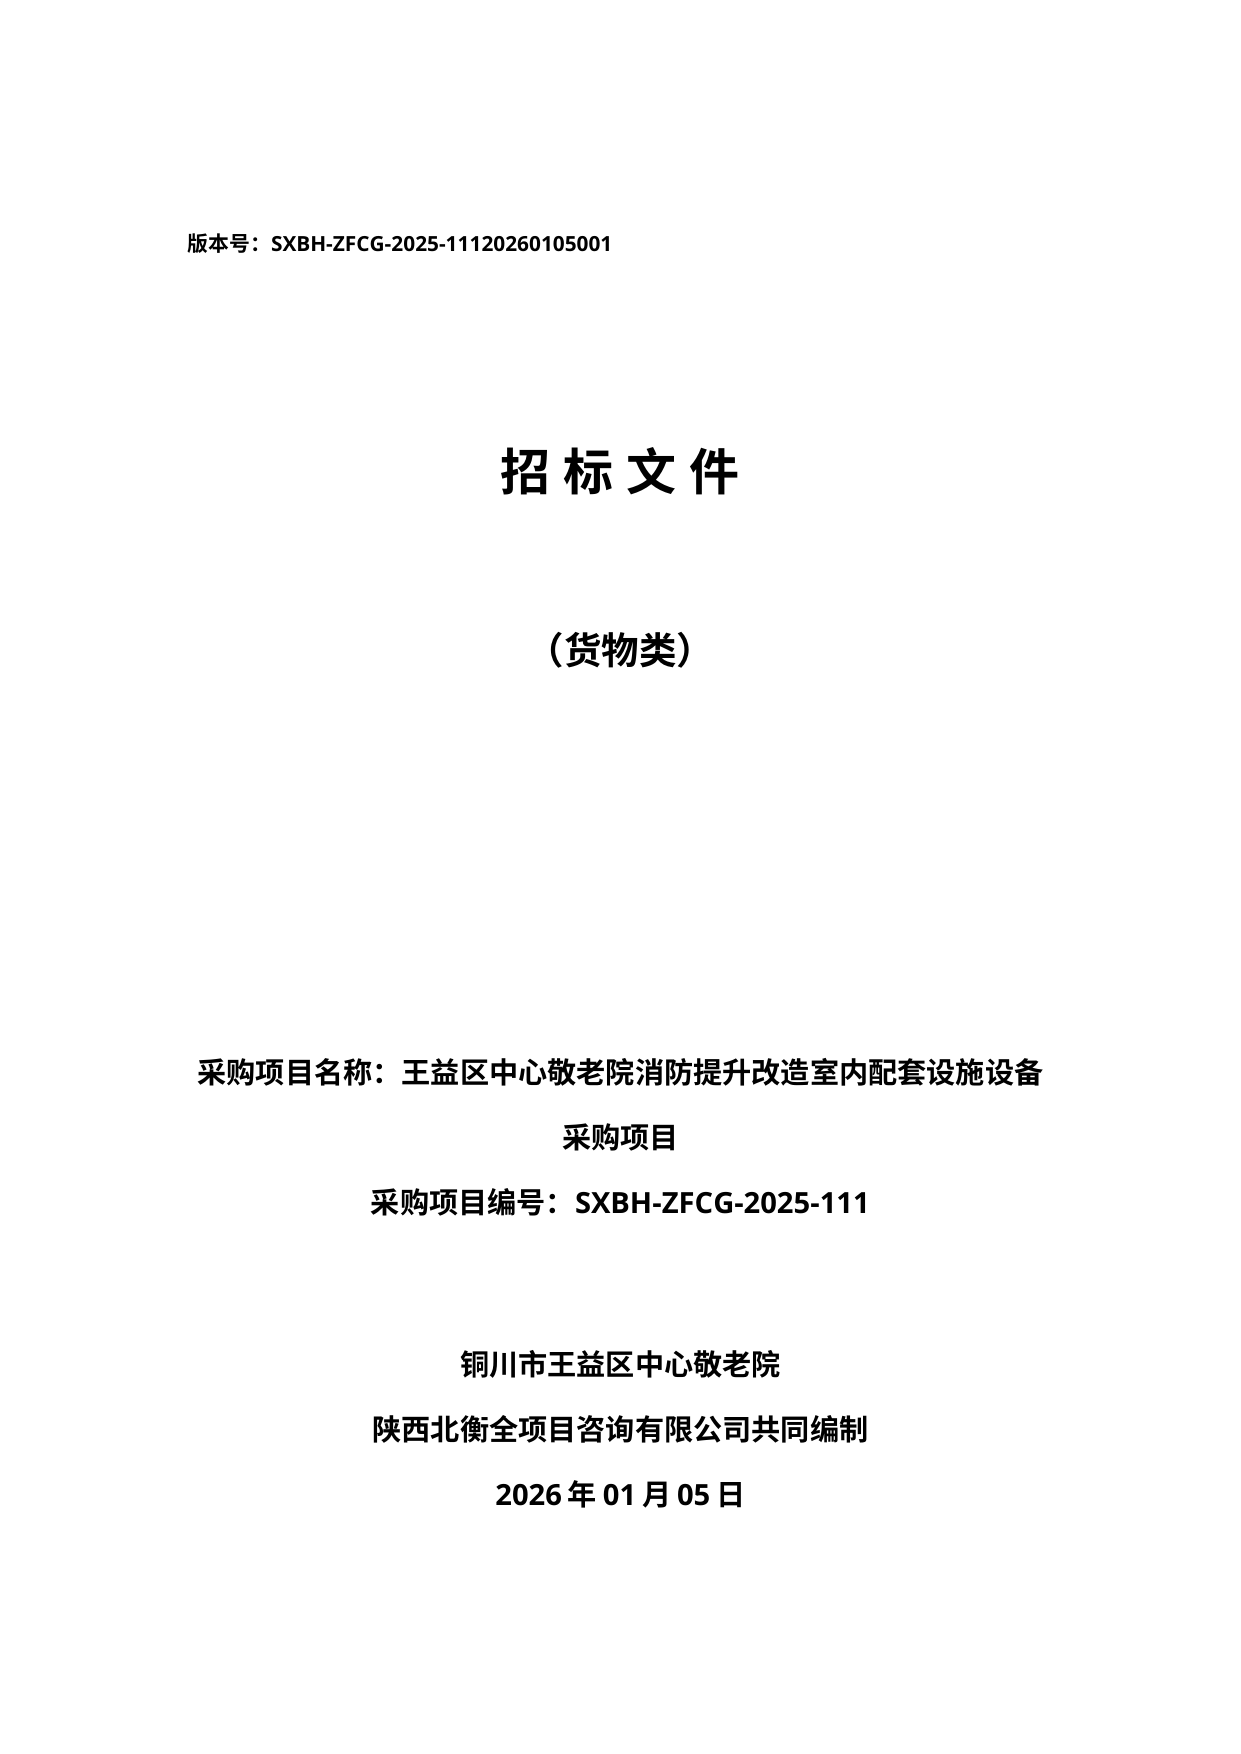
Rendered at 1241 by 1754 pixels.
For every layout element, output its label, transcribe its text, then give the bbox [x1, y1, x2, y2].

text 铜川市王益区中心敬老院 [187, 1332, 1053, 1397]
text 2026年01月05日 [187, 1462, 1053, 1527]
text 陕西北衡全项目咨询有限公司共同编制 [187, 1397, 1053, 1462]
text 采购项目编号：SXBH-ZFCG-2025-111 [187, 1169, 1053, 1332]
text （货物类） [187, 617, 1053, 1039]
text 版本号：SXBH-ZFCG-2025-11120260105001 [187, 227, 1053, 422]
text 招 标 文 件 [187, 422, 1053, 617]
text 采购项目名称：王益区中心敬老院消防提升改造室内配套设施设备采购项目 [187, 1039, 1053, 1169]
